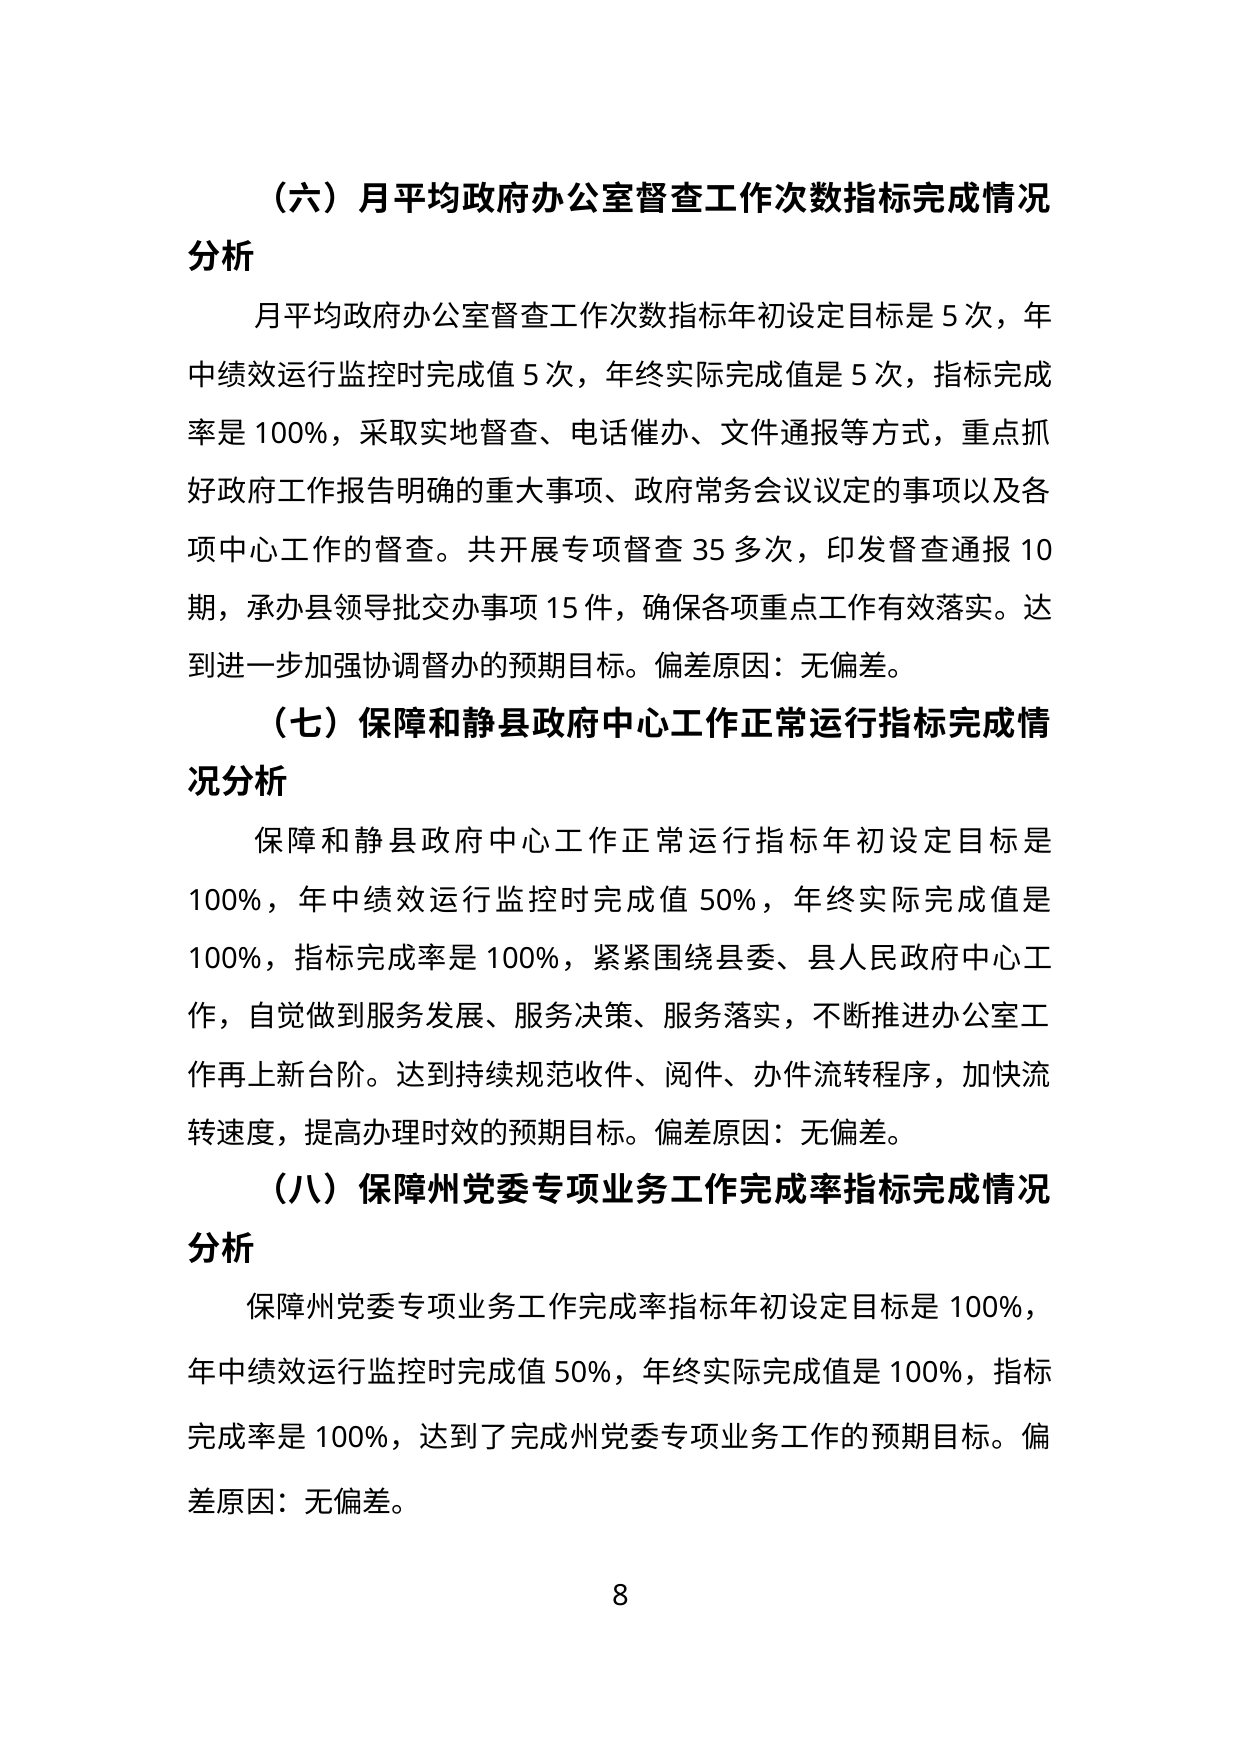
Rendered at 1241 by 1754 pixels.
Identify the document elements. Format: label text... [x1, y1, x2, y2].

list 保障州党委专项业务工作完成率指标年初设定目标是100%，年中绩效运行监控时完成值50%，年终实际完成值是100%，指标完成率是100%，达到了完成州党委专项业务工作的预期目标。偏差原因：无偏差。 [187, 1272, 1053, 1532]
subtitle （六）月平均政府办公室督查工作次数指标完成情况分析 [187, 163, 1053, 280]
text 保障和静县政府中心工作正常运行指标年初设定目标是100%，年中绩效运行监控时完成值50%，年终实际完成值是100%，指标完成率是100%，紧紧围绕县委、县人民政府中心工作，自觉做到服务发展、服务决策、服务落实，不断推进办公室工作再上新台阶。达到持续规范收件、阅件、办件流转程序，加快流转速度，提高办理时效的预期目标。偏差原因：无偏差。 [187, 805, 1053, 1155]
subtitle （七）保障和静县政府中心工作正常运行指标完成情况分析 [187, 688, 1053, 805]
text （八）保障州党委专项业务工作完成率指标完成情况分析 [187, 1155, 1053, 1272]
text 月平均政府办公室督查工作次数指标年初设定目标是5次，年中绩效运行监控时完成值5次，年终实际完成值是5次，指标完成率是100%，采取实地督查、电话催办、文件通报等方式，重点抓好政府工作报告明确的重大事项、政府常务会议议定的事项以及各项中心工作的督查。共开展专项督查35多次，印发督查通报10期，承办县领导批交办事项15件，确保各项重点工作有效落实。达到进一步加强协调督办的预期目标。偏差原因：无偏差。 [187, 280, 1053, 688]
